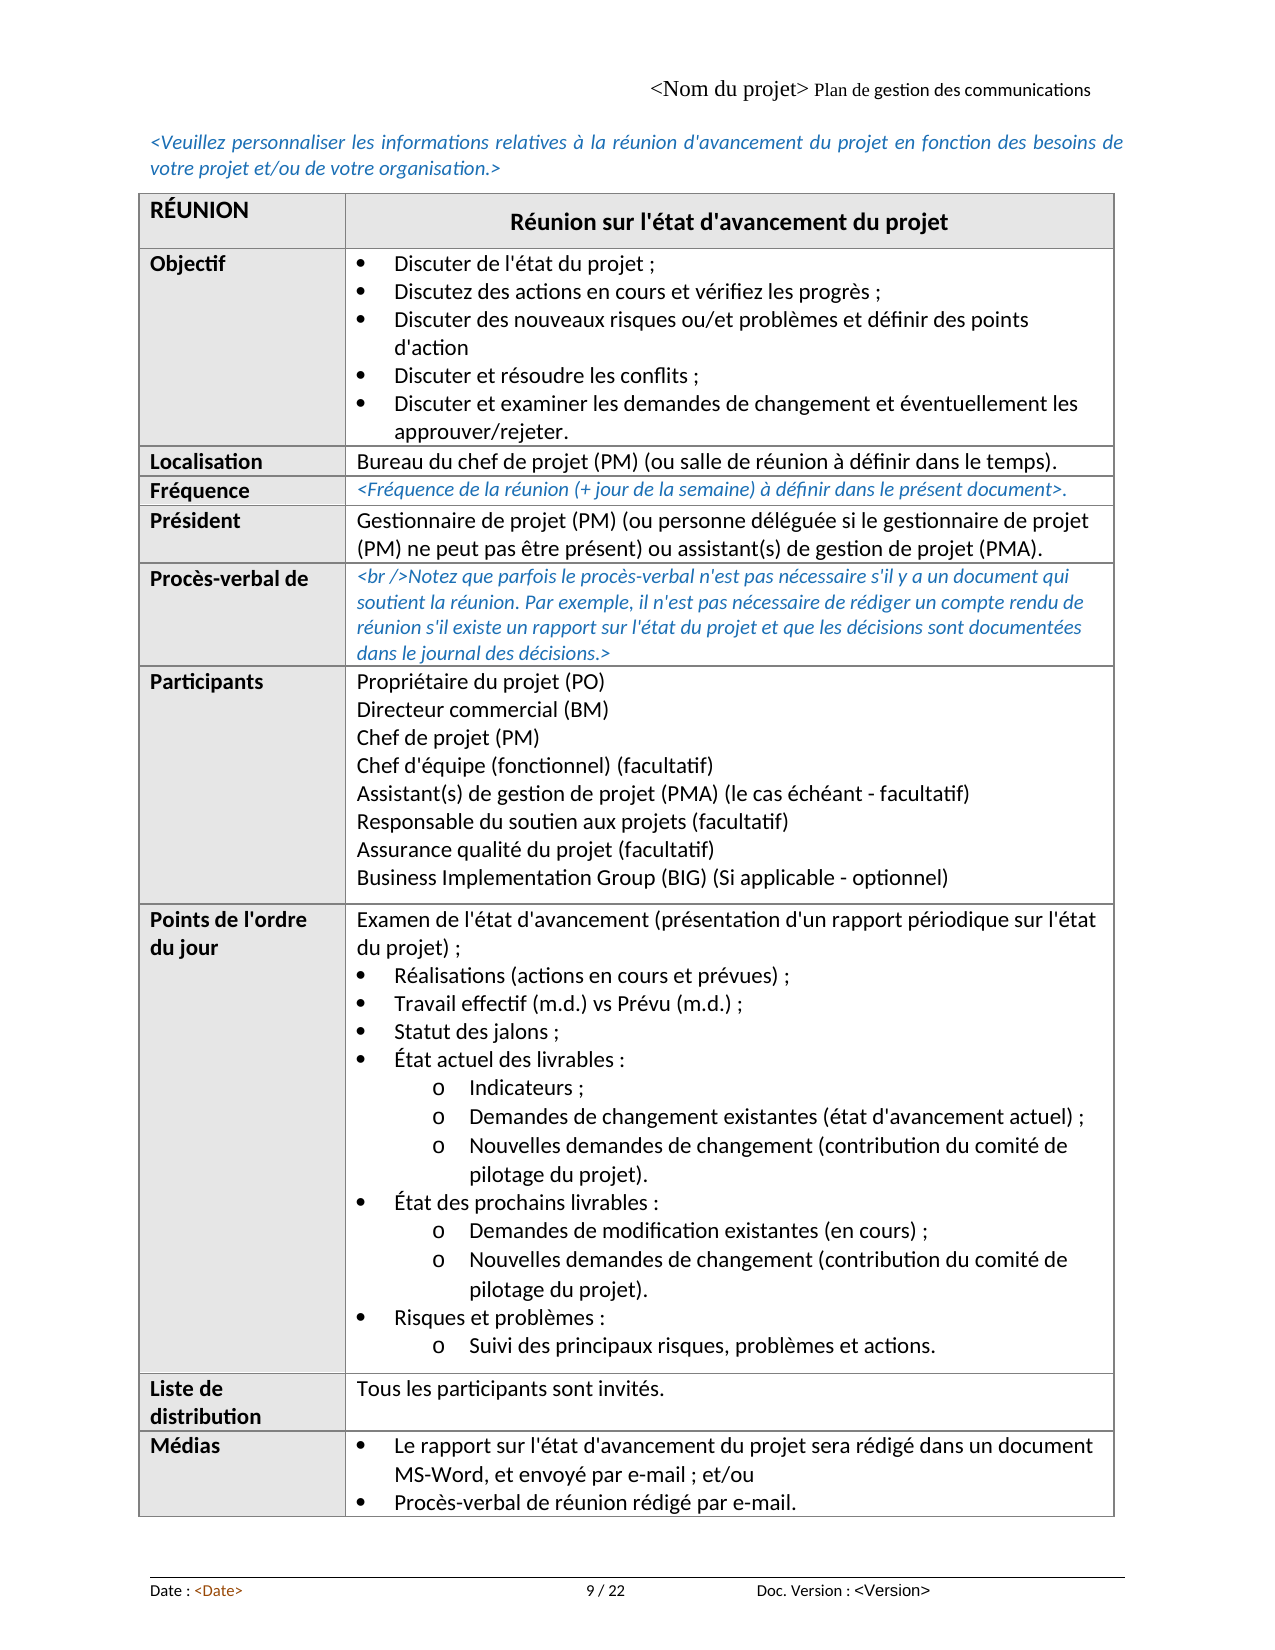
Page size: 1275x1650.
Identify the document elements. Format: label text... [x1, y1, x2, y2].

table_header Réunion sur l'état d'avancement du projet [346, 194, 1113, 248]
table_cell Objectif [140, 249, 345, 445]
table_cell Le rapport sur l'état d'avancement du projet sera rédigé dans un document MS-Word, et envoyé par e-mail ; et/ou Procès-verbal de réunion rédigé par e-mail. [346, 1432, 1113, 1516]
table_cell Participants [140, 667, 345, 903]
text <Veuillez personnaliser les informations relatives à la réunion d'avancement du projet en fonction des besoins de votre projet et/ou de votre organisation.> [150, 129, 1125, 180]
table_cell Liste de distribution [140, 1374, 345, 1430]
table_cell Propriétaire du projet (PO) Directeur commercial (BM) Chef de projet (PM) Chef d'équipe (fonctionnel) (facultatif) Assistant(s) de gestion de projet (PMA) (le cas échéant - facultatif) Responsable du soutien aux projets (facultatif) Assurance qualité du projet (facultatif) Business Implementation Group (BIG) (Si applicable - optionnel) [346, 667, 1113, 903]
table_header RÉUNION [140, 194, 345, 248]
table_cell Localisation [140, 447, 345, 475]
table_cell Points de l'ordre du jour [140, 905, 345, 1372]
table_cell Procès-verbal de [140, 564, 345, 665]
table_cell <br />Notez que parfois le procès-verbal n'est pas nécessaire s'il y a un document qui soutient la réunion. Par exemple, il n'est pas nécessaire de rédiger un compte rendu de réunion s'il existe un rapport sur l'état du projet et que les décisions sont documentées dans le journal des décisions.> [346, 564, 1113, 665]
table_cell Tous les participants sont invités. [346, 1374, 1113, 1430]
table_cell Examen de l'état d'avancement (présentation d'un rapport périodique sur l'état du projet) ; Réalisations (actions en cours et prévues) ; Travail effectif (m.d.) vs Prévu (m.d.) ; Statut des jalons ; État actuel des livrables : Indicateurs ; Demandes de changement existantes (état d'avancement actuel) ; Nouvelles demandes de changement (contribution du comité de pilotage du projet). État des prochains livrables : Demandes de modification existantes (en cours) ; Nouvelles demandes de changement (contribution du comité de pilotage du projet). Risques et problèmes : Suivi des principaux risques, problèmes et actions. [346, 905, 1113, 1372]
table_cell Fréquence [140, 477, 345, 504]
table_cell Président [140, 506, 345, 562]
table_cell Médias [140, 1432, 345, 1516]
table_cell <Fréquence de la réunion (+ jour de la semaine) à définir dans le présent document>. [346, 477, 1113, 504]
table_cell Gestionnaire de projet (PM) (ou personne déléguée si le gestionnaire de projet (PM) ne peut pas être présent) ou assistant(s) de gestion de projet (PMA). [346, 506, 1113, 562]
table_cell Discuter de l'état du projet ; Discutez des actions en cours et vérifiez les progrès ; Discuter des nouveaux risques ou/et problèmes et définir des points d'action Discuter et résoudre les conflits ; Discuter et examiner les demandes de changement et éventuellement les approuver/rejeter. [346, 249, 1113, 445]
table_cell Bureau du chef de projet (PM) (ou salle de réunion à définir dans le temps). [346, 447, 1113, 475]
